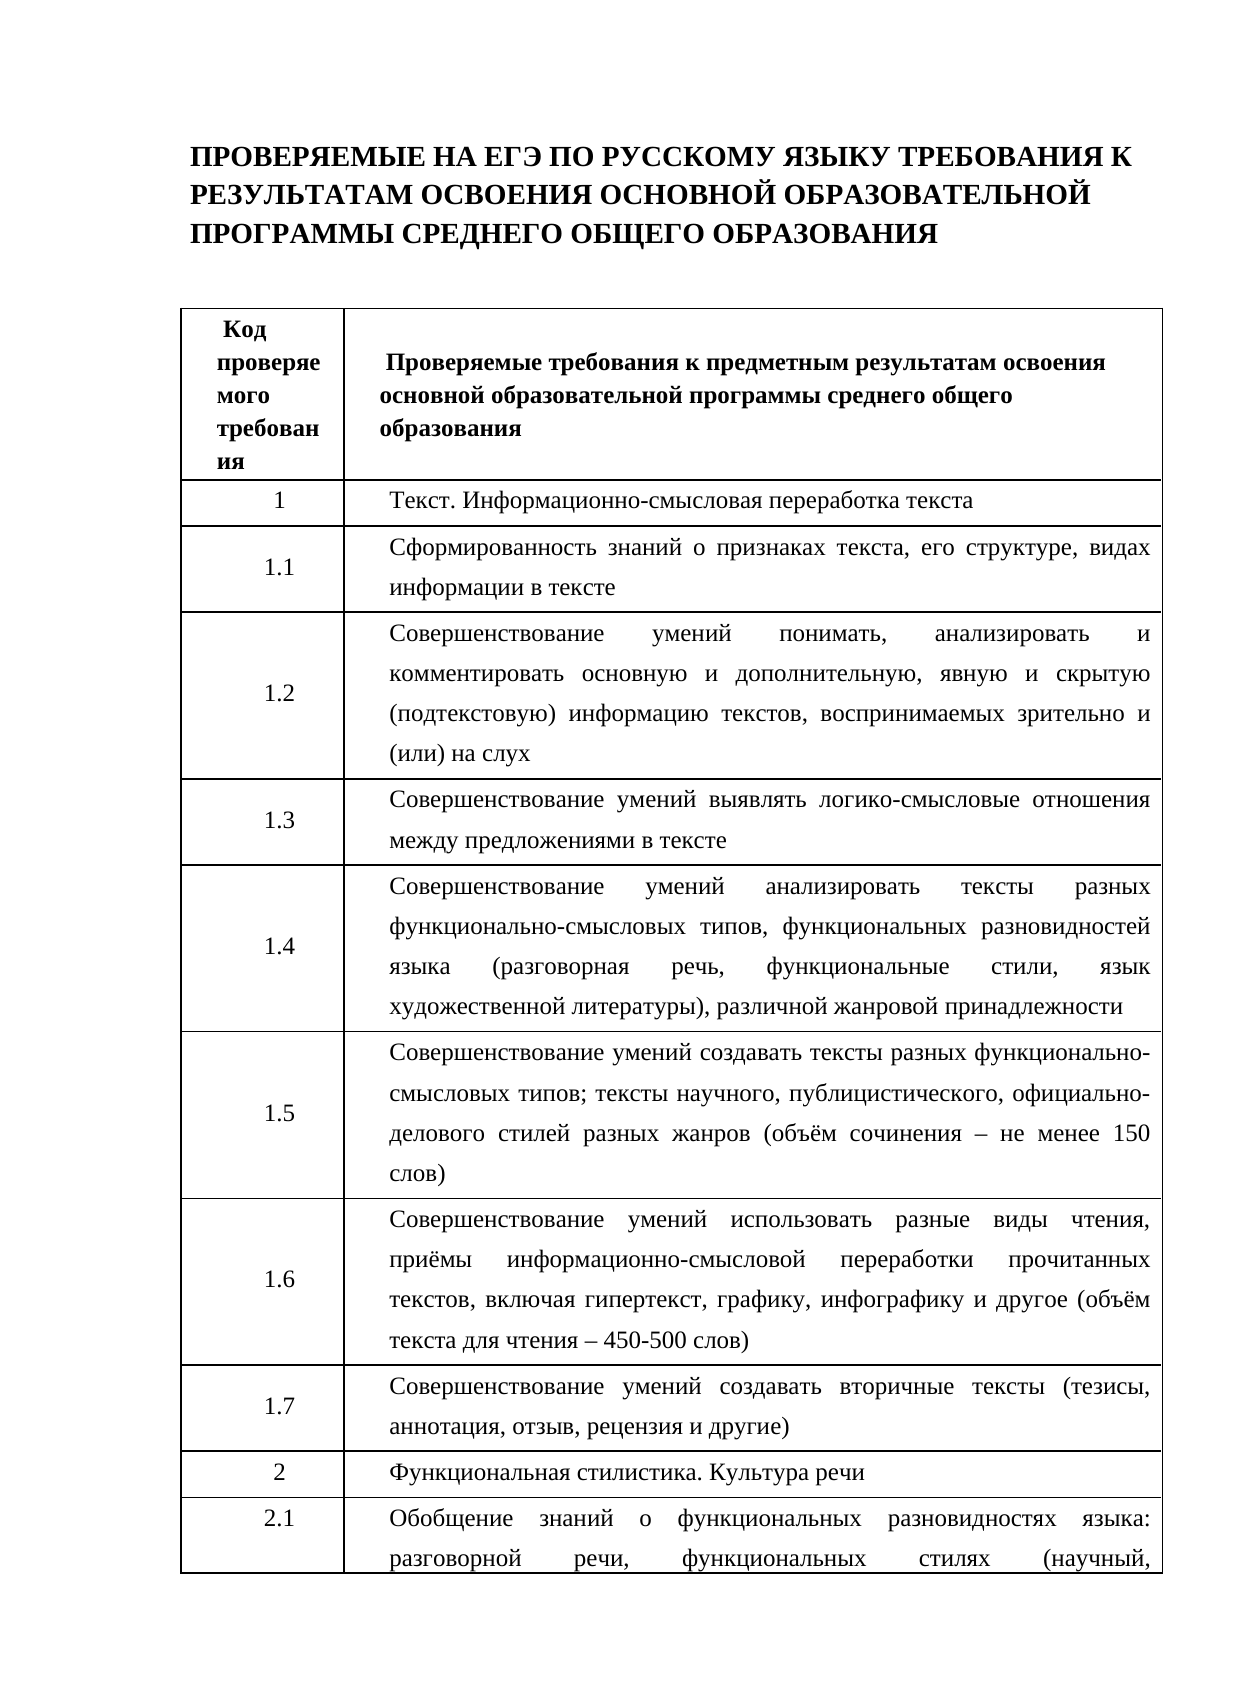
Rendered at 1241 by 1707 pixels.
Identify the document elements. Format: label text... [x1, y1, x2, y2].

text ПРОВЕРЯЕМЫЕ НА ЕГЭ ПО РУССКОМУ ЯЗЫКУ ТРЕБОВАНИЯ К РЕЗУЛЬТАТАМ ОСВОЕНИЯ ОСНОВНОЙ ОБРАЗОВАТЕЛЬНОЙ ПРОГРАММЫ СРЕДНЕГО ОБЩЕГО ОБРАЗОВАНИЯ [190, 139, 1152, 249]
table_cell Функциональная стилистика. Культура речи [345, 1450, 1162, 1496]
table_header Код проверяемого требования [182, 309, 343, 479]
table_cell 1.6 [182, 1199, 343, 1364]
table_cell 1.1 [182, 527, 343, 611]
table_cell Совершенствование умений создавать вторичные тексты (тезисы, аннотация, отзыв, рецензия и другие) [345, 1364, 1162, 1450]
table_cell Совершенствование умений выявлять логико-смысловые отношения между предложениями в тексте [345, 778, 1162, 864]
table_cell 2 [182, 1452, 343, 1496]
table_cell Сформированность знаний о признаках текста, его структуре, видах информации в тексте [345, 525, 1162, 611]
table_cell 1.7 [182, 1366, 343, 1450]
table_cell Текст. Информационно-смысловая переработка текста [345, 479, 1162, 525]
table_cell 1.2 [182, 613, 343, 778]
table_cell 1.4 [182, 866, 343, 1031]
table_cell Совершенствование умений понимать, анализировать и комментировать основную и дополнительную, явную и скрытую (подтекстовую) информацию текстов, воспринимаемых зрительно и (или) на слух [345, 611, 1162, 778]
table_header Проверяемые требования к предметным результатам освоения основной образовательной программы среднего общего образования [345, 309, 1162, 479]
table_cell Совершенствование умений использовать разные виды чтения, приёмы информационно-смысловой переработки прочитанных текстов, включая гипертекст, графику, инфографику и другое (объём текста для чтения – 450-500 слов) [345, 1198, 1162, 1364]
table_cell 1.5 [182, 1032, 343, 1197]
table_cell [345, 1496, 1162, 1572]
table_cell Совершенствование умений создавать тексты разных функционально-смысловых типов; тексты научного, публицистического, официально-делового стилей разных жанров (объём сочинения – не менее 150 слов) [345, 1031, 1162, 1197]
table_cell 1.3 [182, 780, 343, 864]
table_cell 1 [182, 481, 343, 525]
table_cell Совершенствование умений анализировать тексты разных функционально-смысловых типов, функциональных разновидностей языка (разговорная речь, функциональные стили, язык художественной литературы), различной жанровой принадлежности [345, 864, 1162, 1031]
table_cell 2.1 [182, 1498, 343, 1572]
